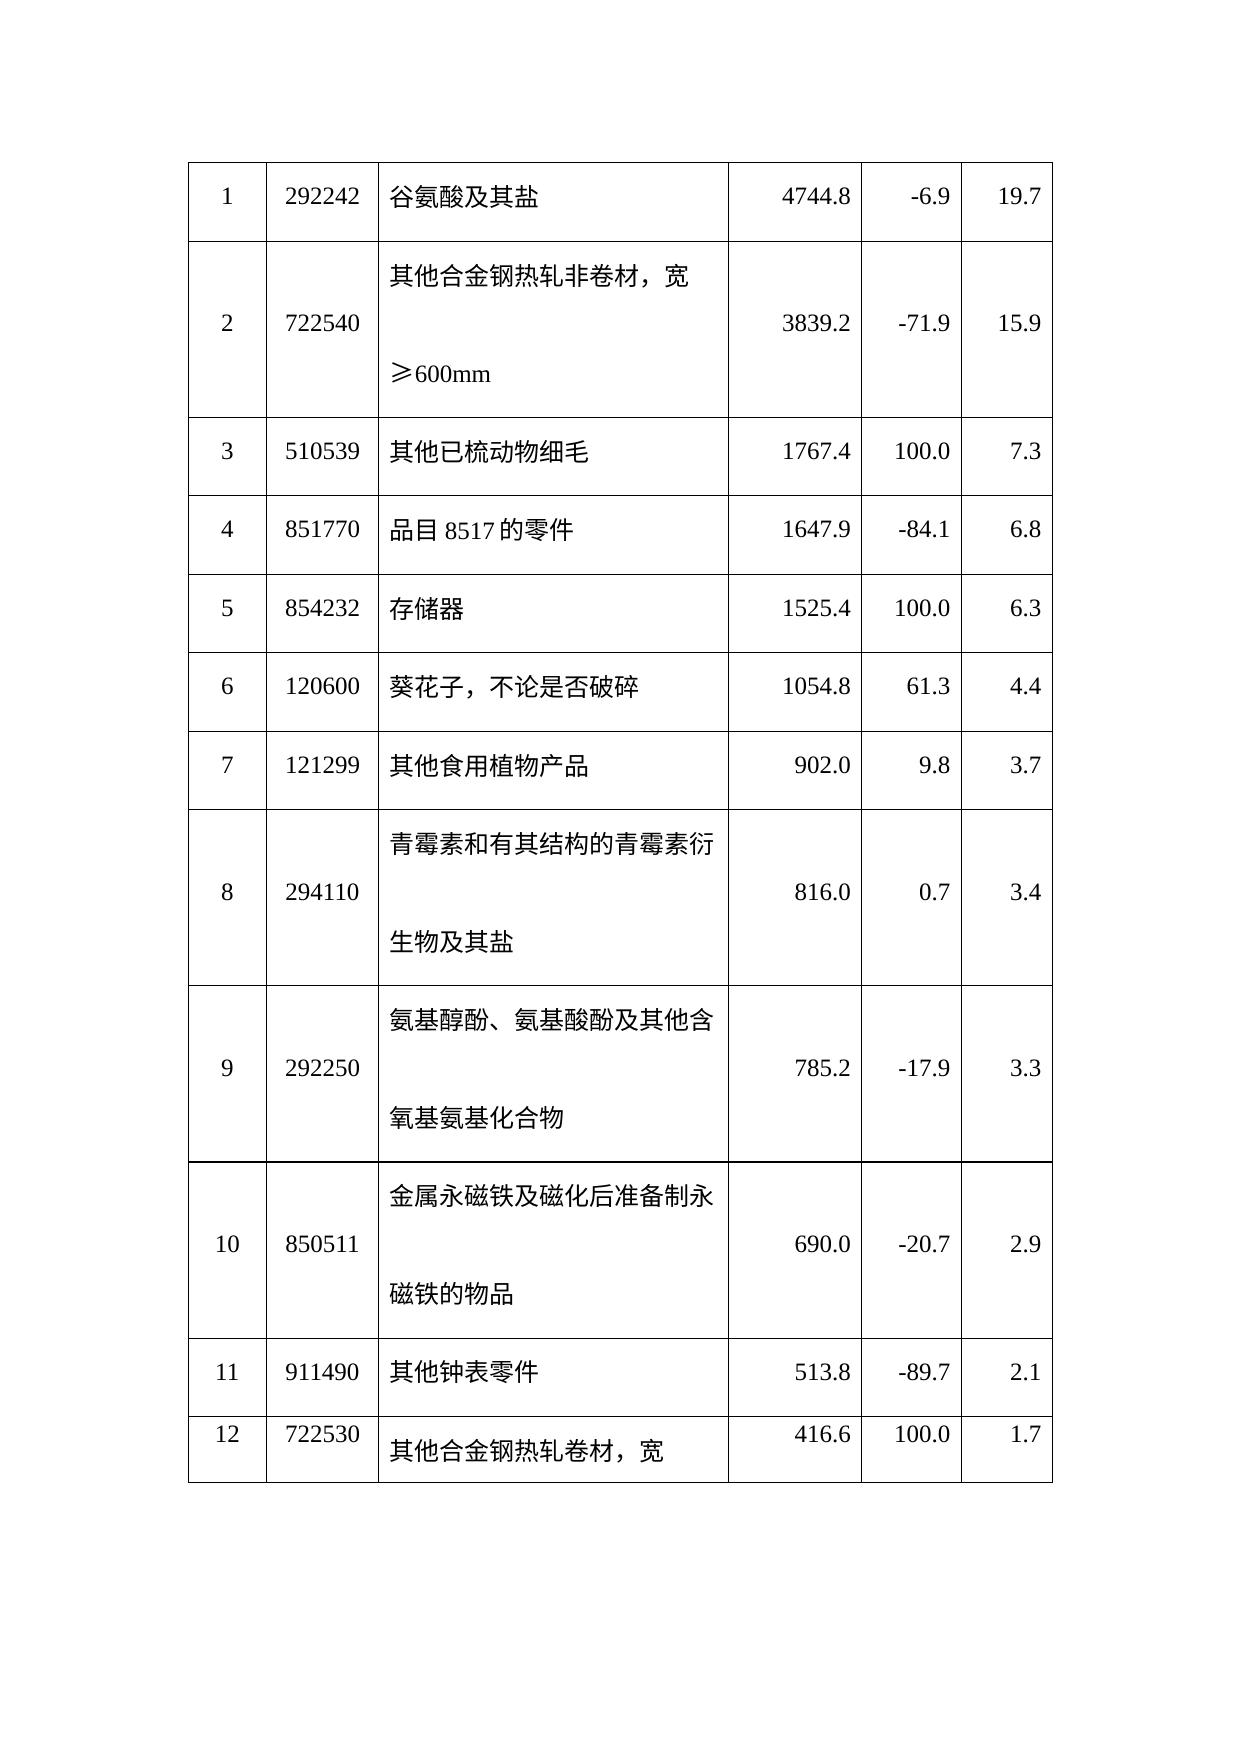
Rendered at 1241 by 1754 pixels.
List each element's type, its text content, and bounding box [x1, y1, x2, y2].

table_cell 1767.4 [729, 418, 861, 495]
table_cell 2 [189, 242, 266, 417]
table_cell 品目8517的零件 [379, 496, 728, 574]
table_cell 911490 [267, 1339, 378, 1416]
table_cell 120600 [267, 653, 378, 731]
table_cell 292242 [267, 163, 378, 241]
table_cell 690.0 [729, 1163, 861, 1337]
table_cell 其他已梳动物细毛 [379, 418, 728, 495]
table_cell 其他合金钢热轧非卷材，宽≥600mm [379, 242, 728, 417]
table_cell 6.8 [962, 496, 1052, 574]
table_cell 12 [189, 1417, 266, 1482]
table_cell 其他钟表零件 [379, 1339, 728, 1416]
table_cell 100.0 [862, 1417, 961, 1482]
table_cell 6.3 [962, 575, 1052, 652]
table_cell 其他合金钢热轧卷材，宽≥600mm [379, 1417, 728, 1482]
table_cell 902.0 [729, 732, 861, 809]
table_cell 3839.2 [729, 242, 861, 417]
table_cell 氨基醇酚、氨基酸酚及其他含氧基氨基化合物 [379, 986, 728, 1161]
table_cell 294110 [267, 810, 378, 985]
table_cell 8 [189, 810, 266, 985]
table_cell 葵花子，不论是否破碎 [379, 653, 728, 731]
table_cell 1.7 [962, 1417, 1052, 1482]
table_cell 722540 [267, 242, 378, 417]
table_cell 850511 [267, 1163, 378, 1337]
table_cell 4 [189, 496, 266, 574]
table_cell 1525.4 [729, 575, 861, 652]
table_cell 816.0 [729, 810, 861, 985]
table_cell 785.2 [729, 986, 861, 1161]
table_cell 19.7 [962, 163, 1052, 241]
table_cell 15.9 [962, 242, 1052, 417]
table_cell 513.8 [729, 1339, 861, 1416]
table_cell 存储器 [379, 575, 728, 652]
table_cell 青霉素和有其结构的青霉素衍生物及其盐 [379, 810, 728, 985]
table_cell 292250 [267, 986, 378, 1161]
table_cell 100.0 [862, 575, 961, 652]
table_cell 7.3 [962, 418, 1052, 495]
table_cell 6 [189, 653, 266, 731]
table_cell 100.0 [862, 418, 961, 495]
table_cell 3 [189, 418, 266, 495]
table_cell 其他食用植物产品 [379, 732, 728, 809]
table_cell 4744.8 [729, 163, 861, 241]
table_cell 0.7 [862, 810, 961, 985]
table_cell 9.8 [862, 732, 961, 809]
table_cell 3.7 [962, 732, 1052, 809]
table_cell 851770 [267, 496, 378, 574]
table_cell -6.9 [862, 163, 961, 241]
table_cell 谷氨酸及其盐 [379, 163, 728, 241]
table_cell 11 [189, 1339, 266, 1416]
table_cell -20.7 [862, 1163, 961, 1337]
table_cell -89.7 [862, 1339, 961, 1416]
table_cell 510539 [267, 418, 378, 495]
table_cell -84.1 [862, 496, 961, 574]
table_cell 854232 [267, 575, 378, 652]
table_cell 722530 [267, 1417, 378, 1482]
table_cell -71.9 [862, 242, 961, 417]
table_cell -17.9 [862, 986, 961, 1161]
table_cell 1647.9 [729, 496, 861, 574]
table_cell 5 [189, 575, 266, 652]
table_cell 416.6 [729, 1417, 861, 1482]
table_cell 1054.8 [729, 653, 861, 731]
table_cell 金属永磁铁及磁化后准备制永磁铁的物品 [379, 1163, 728, 1337]
table_cell 2.9 [962, 1163, 1052, 1337]
table_cell 7 [189, 732, 266, 809]
table_cell 121299 [267, 732, 378, 809]
table_cell 4.4 [962, 653, 1052, 731]
table_cell 10 [189, 1163, 266, 1337]
table_cell 61.3 [862, 653, 961, 731]
table_cell 2.1 [962, 1339, 1052, 1416]
table_cell 1 [189, 163, 266, 241]
table_cell 9 [189, 986, 266, 1161]
table_cell 3.3 [962, 986, 1052, 1161]
table_cell 3.4 [962, 810, 1052, 985]
